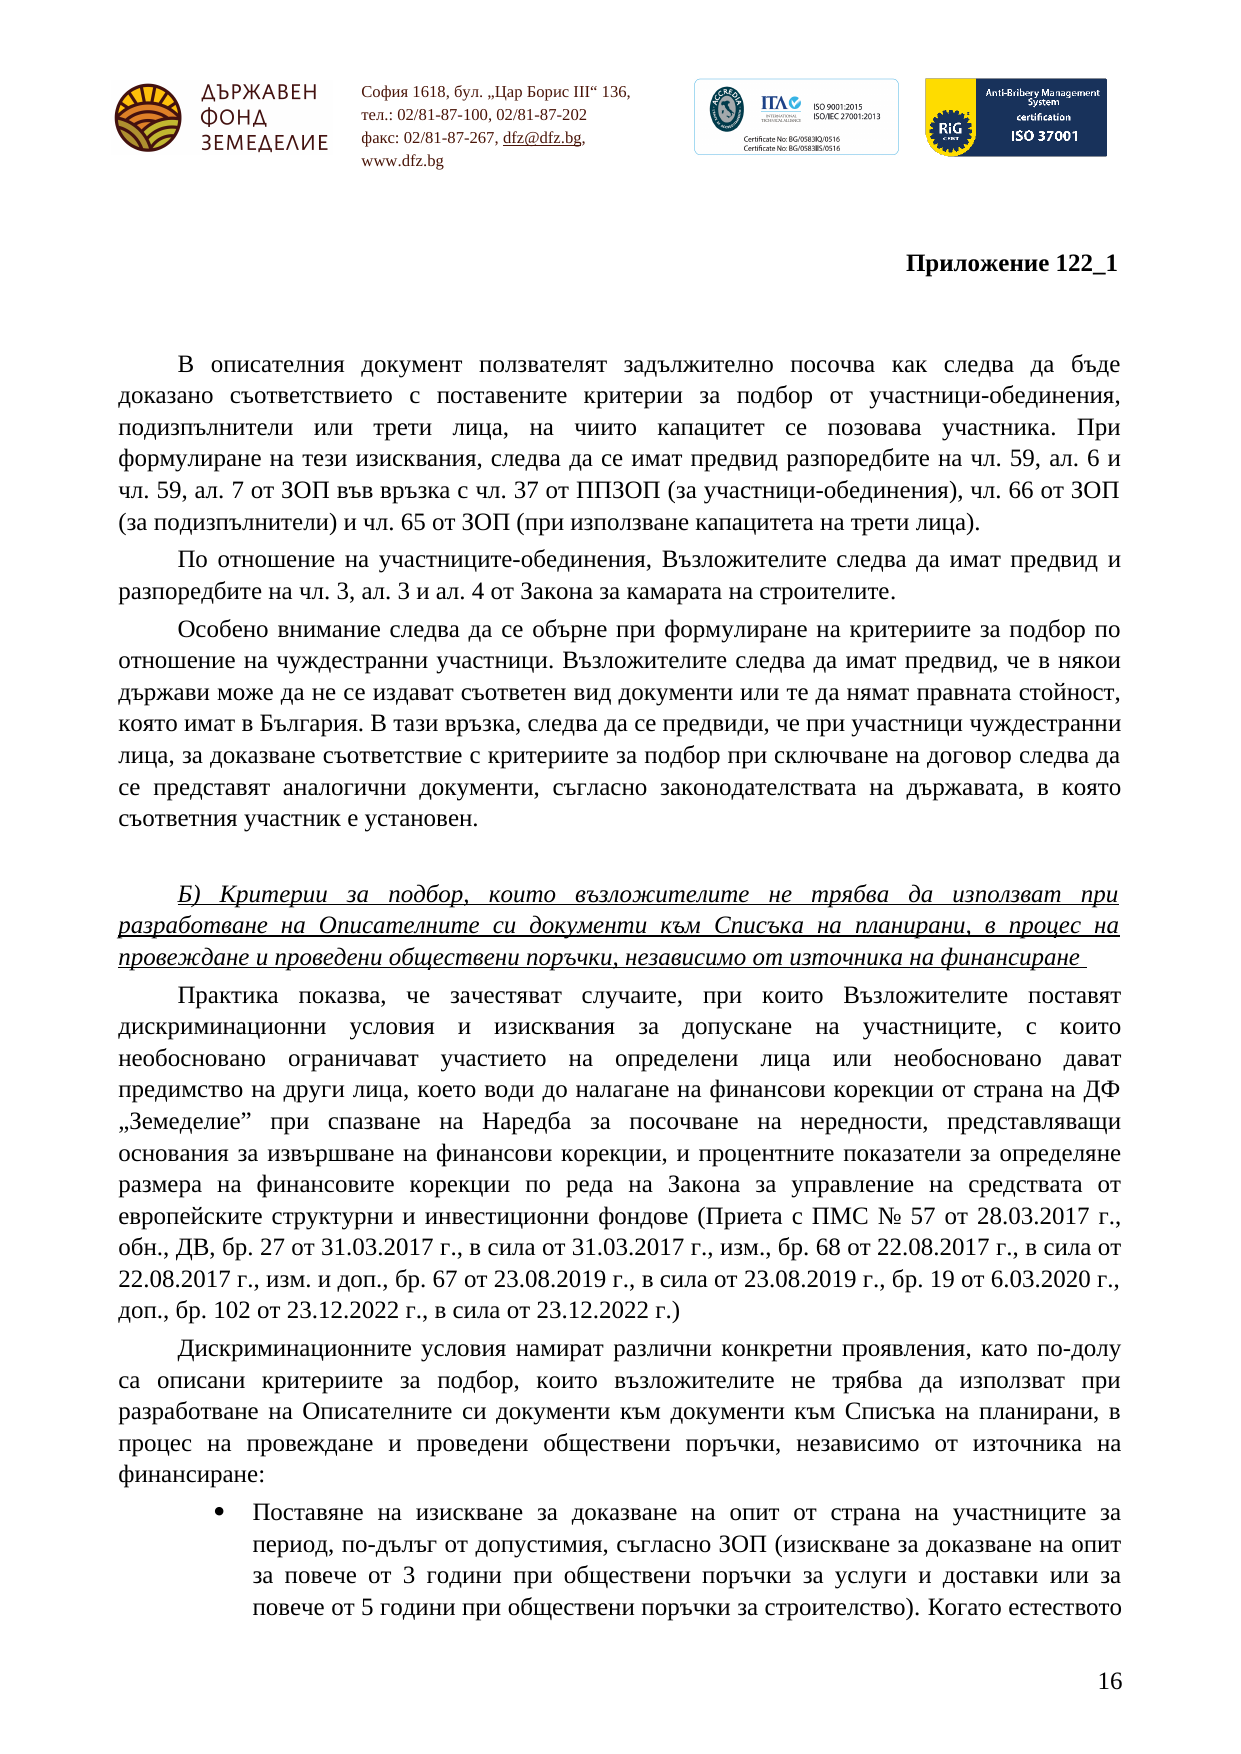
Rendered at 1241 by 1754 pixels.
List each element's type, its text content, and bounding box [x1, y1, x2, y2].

text Дискриминационните условия намират различни конкретни проявления, като по-долу са описани критериите за подбор, които възложителите не трябва да използват при разработване на Описателните си документи към документи към Списъка на планирани, в процес на провеждане и проведени обществени поръчки, независимо от източника на финансиране: [118, 1333, 1122, 1488]
text Особено внимание следва да се обърне при формулиране на критериите за подбор по отношение на чуждестранни участници. Възложителите следва да имат предвид, че в някои държави може да не се издават съответен вид документи или те да нямат правната стойност, която имат в България. В тази връзка, следва да се предвиди, че при участници чуждестранни лица, за доказване съответствие с критериите за подбор при сключване на договор следва да се представят аналогични документи, съгласно законодателствата на държавата, в която съответния участник е установен. [118, 614, 1122, 832]
text В описателния документ ползвателят задължително посочва как следва да бъде доказано съответствието с поставените критерии за подбор от участници-обединения, подизпълнители или трети лица, на чиито капацитет се позовава участника. При формулиране на тези изисквания, следва да се имат предвид разпоредбите на чл. 59, ал. 6 и чл. 59, ал. 7 от ЗОП във връзка с чл. 37 от ППЗОП (за участници-обединения), чл. 66 от ЗОП (за подизпълнители) и чл. 65 от ЗОП (при използване капацитета на трети лица). [118, 349, 1122, 535]
picture [111, 80, 333, 155]
text Практика показва, че зачестяват случаите, при които Възложителите поставят дискриминационни условия и изисквания за допускане на участниците, с които необосновано ограничават участието на определени лица или необосновано дават предимство на други лица, което води до налагане на финансови корекции от страна на ДФ „Земеделие” при спазване на Наредба за посочване на нередности, представляващи основания за извършване на финансови корекции, и процентните показатели за определяне размера на финансовите корекции по реда на Закона за управление на средствата от европейските структурни и инвестиционни фондове (Приета с ПМС № 57 от 28.03.2017 г., обн., ДВ, бр. 27 от 31.03.2017 г., в сила от 31.03.2017 г., изм., бр. 68 от 22.08.2017 г., в сила от 22.08.2017 г., изм. и доп., бр. 67 от 23.08.2019 г., в сила от 23.08.2019 г., бр. 19 от 6.03.2020 г., доп., бр. 102 от 23.12.2022 г., в сила от 23.12.2022 г.) [118, 980, 1122, 1324]
picture [693, 78, 900, 156]
text Б) Критерии за подбор, които възложителите не трябва да използват при разработване на Описателните си документи към Списъка на планирани, в процес на провеждане и проведени обществени поръчки, независимо от източника на финансиране [118, 879, 1122, 971]
text По отношение на участниците-обединения, Възложителите следва да имат предвид и разпоредбите на чл. 3, ал. 3 и ал. 4 от Закона за камарата на строителите. [118, 544, 1122, 605]
picture [921, 53, 1111, 180]
